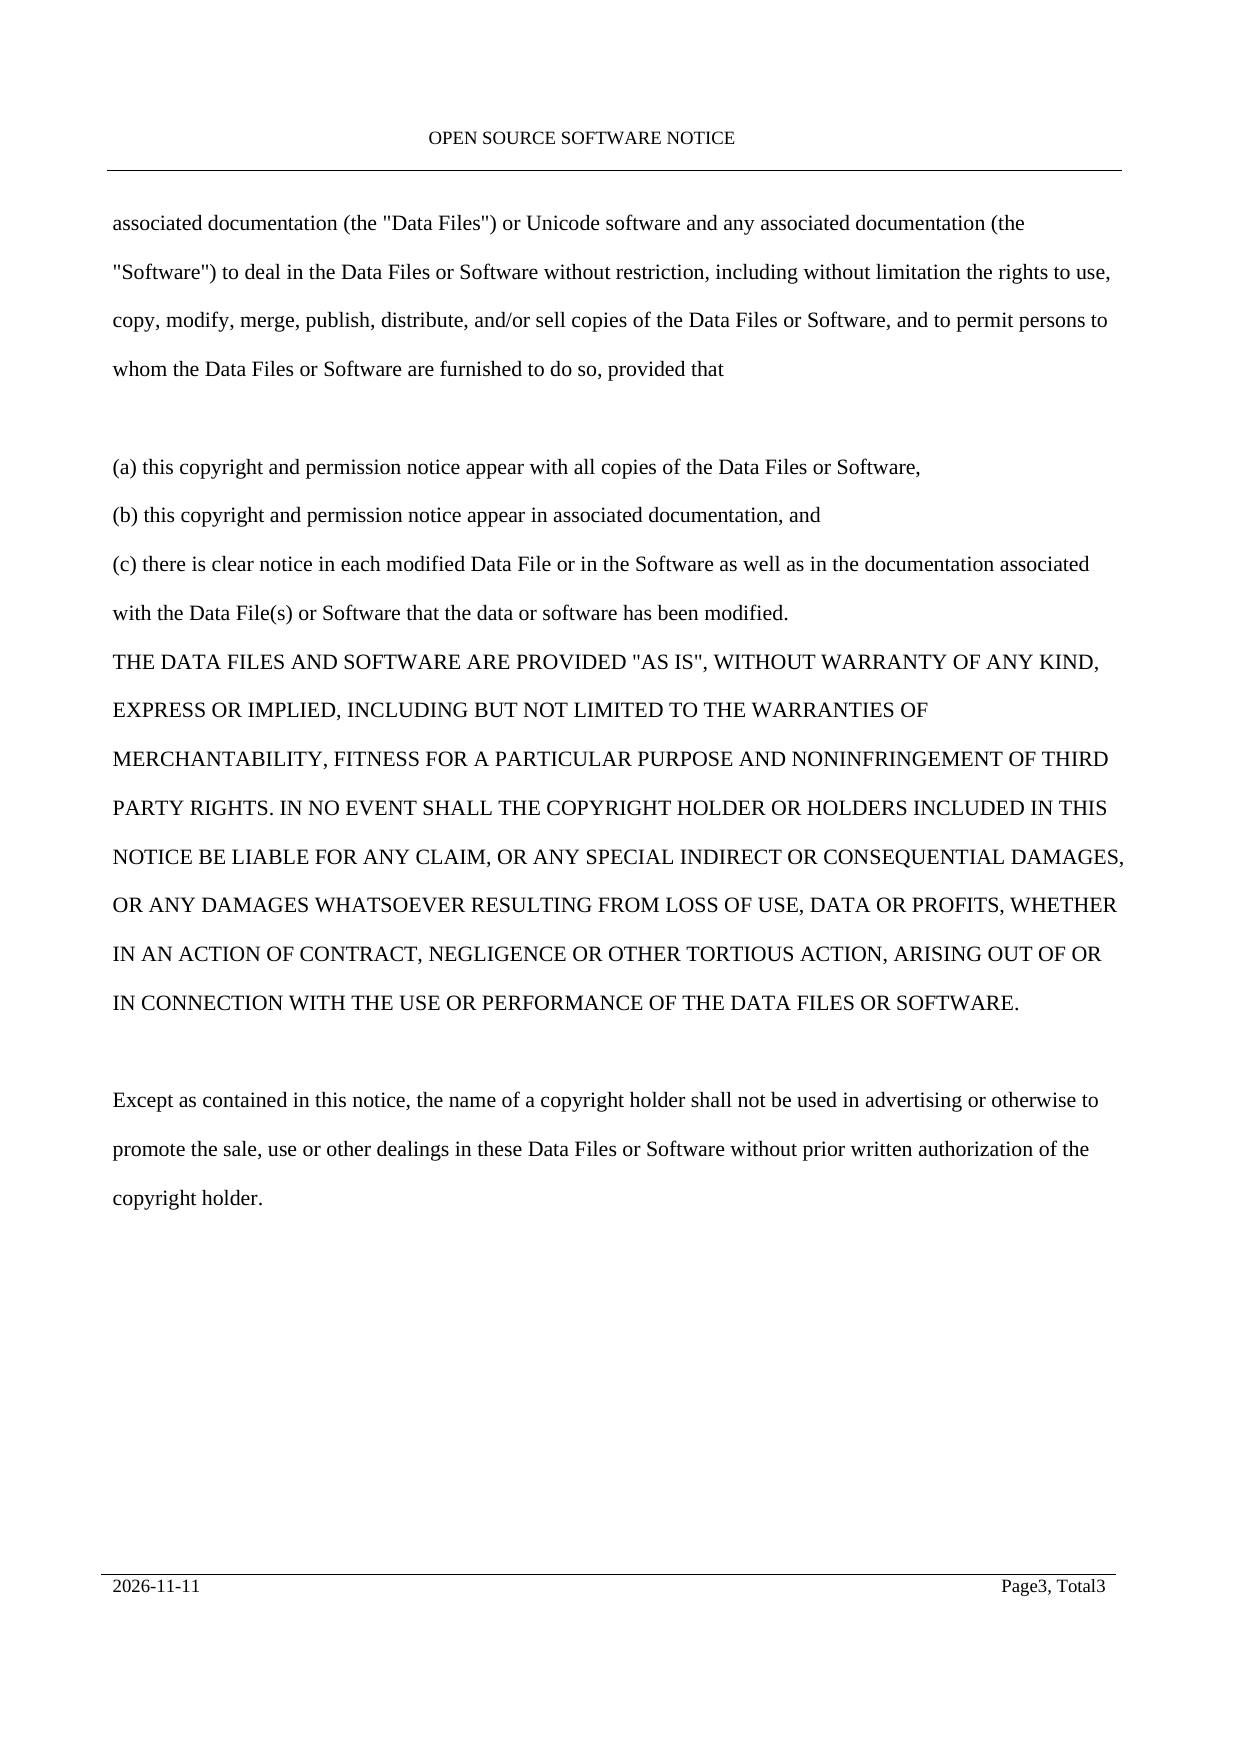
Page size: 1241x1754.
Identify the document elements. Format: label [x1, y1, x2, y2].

text [112, 206, 1128, 1214]
